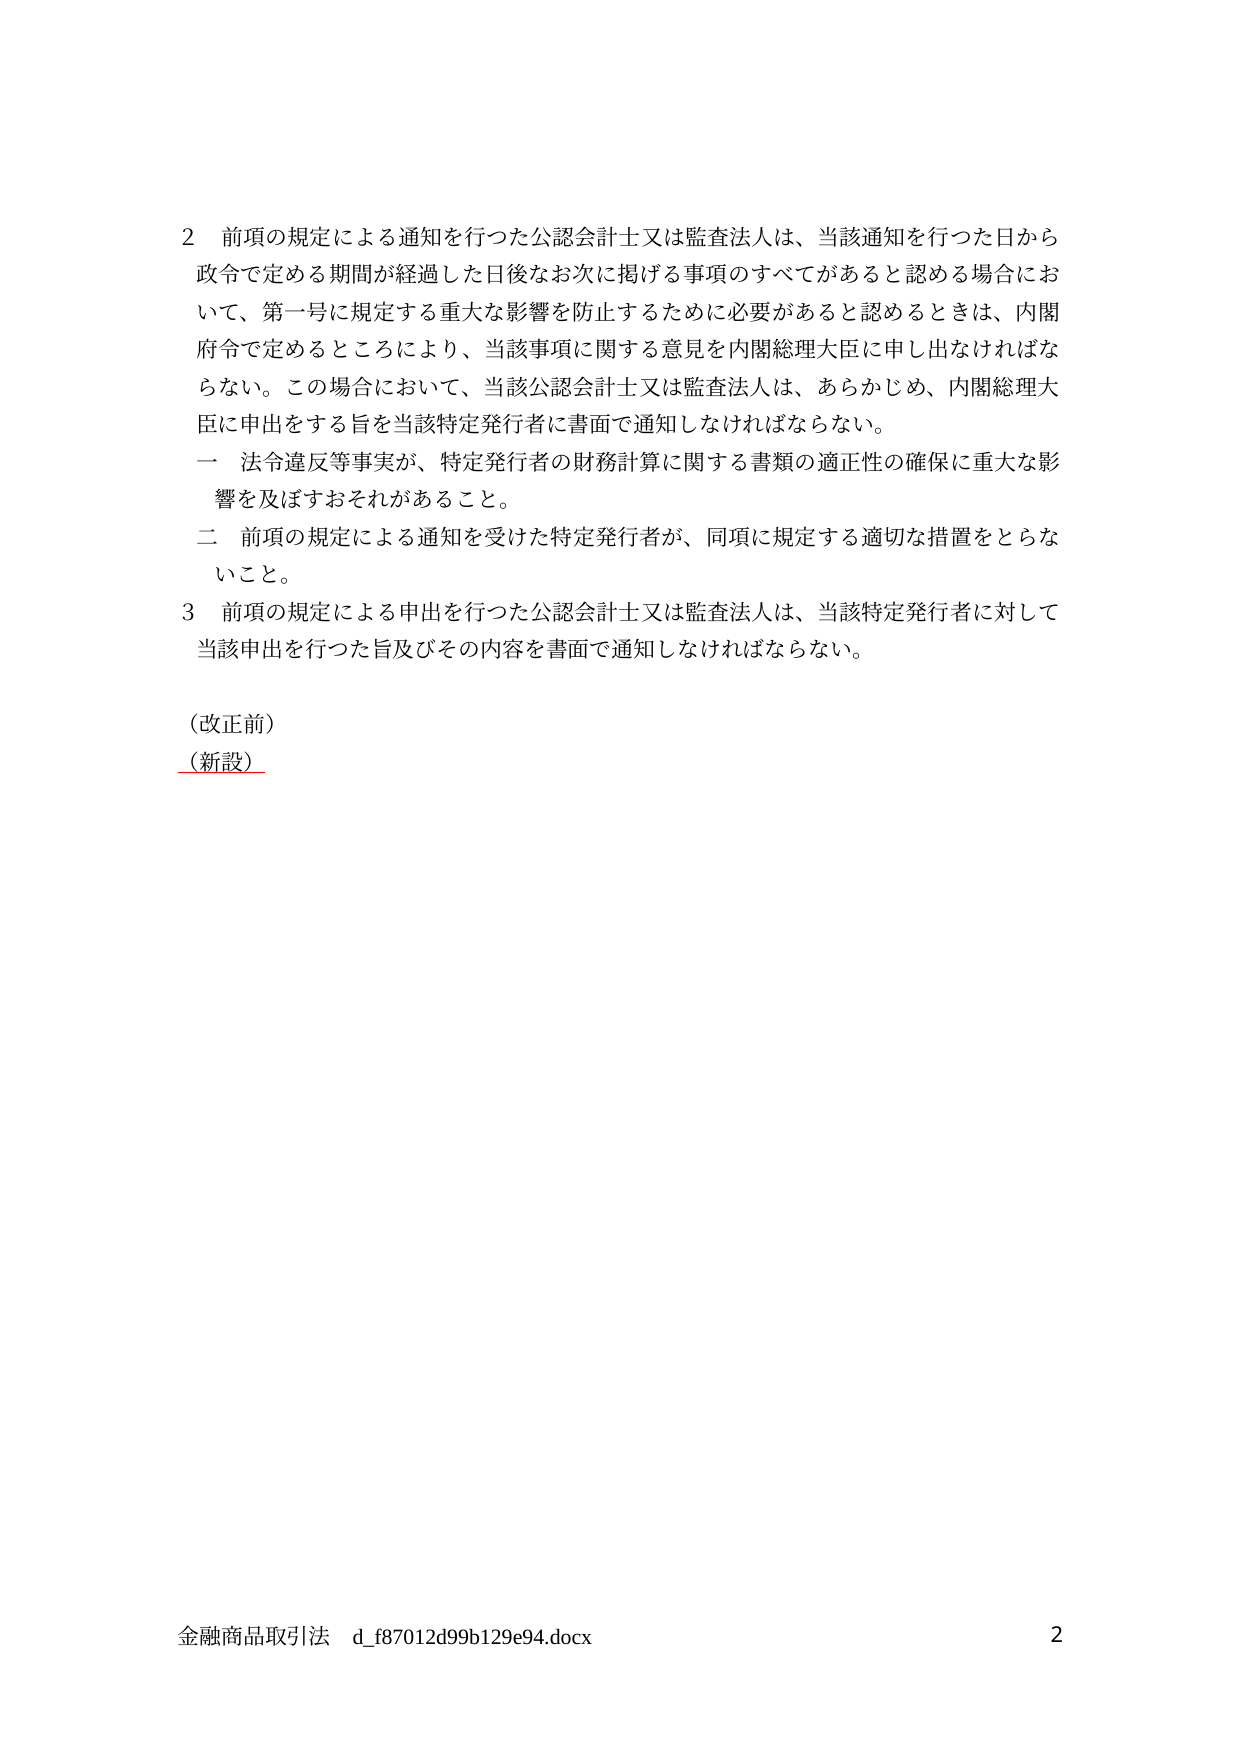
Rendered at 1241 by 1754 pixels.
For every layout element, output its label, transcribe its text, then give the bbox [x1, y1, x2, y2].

text （改正前） [177, 704, 1063, 742]
text 一 法令違反等事実が、特定発行者の財務計算に関する書類の適正性の確保に重大な影響を及ぼすおそれがあること。 [196, 442, 1063, 517]
text ２ 前項の規定による通知を行つた公認会計士又は監査法人は、当該通知を行つた日から政令で定める期間が経過した日後なお次に掲げる事項のすべてがあると認める場合において、第一号に規定する重大な影響を防止するために必要があると認めるときは、内閣府令で定めるところにより、当該事項に関する意見を内閣総理大臣に申し出なければならない。この場合において、当該公認会計士又は監査法人は、あらかじめ、内閣総理大臣に申出をする旨を当該特定発行者に書面で通知しなければならない。 [177, 217, 1063, 442]
text ３ 前項の規定による申出を行つた公認会計士又は監査法人は、当該特定発行者に対して当該申出を行つた旨及びその内容を書面で通知しなければならない。 [177, 592, 1063, 667]
text （新設） [177, 742, 1063, 779]
text 二 前項の規定による通知を受けた特定発行者が、同項に規定する適切な措置をとらないこと。 [196, 517, 1063, 592]
